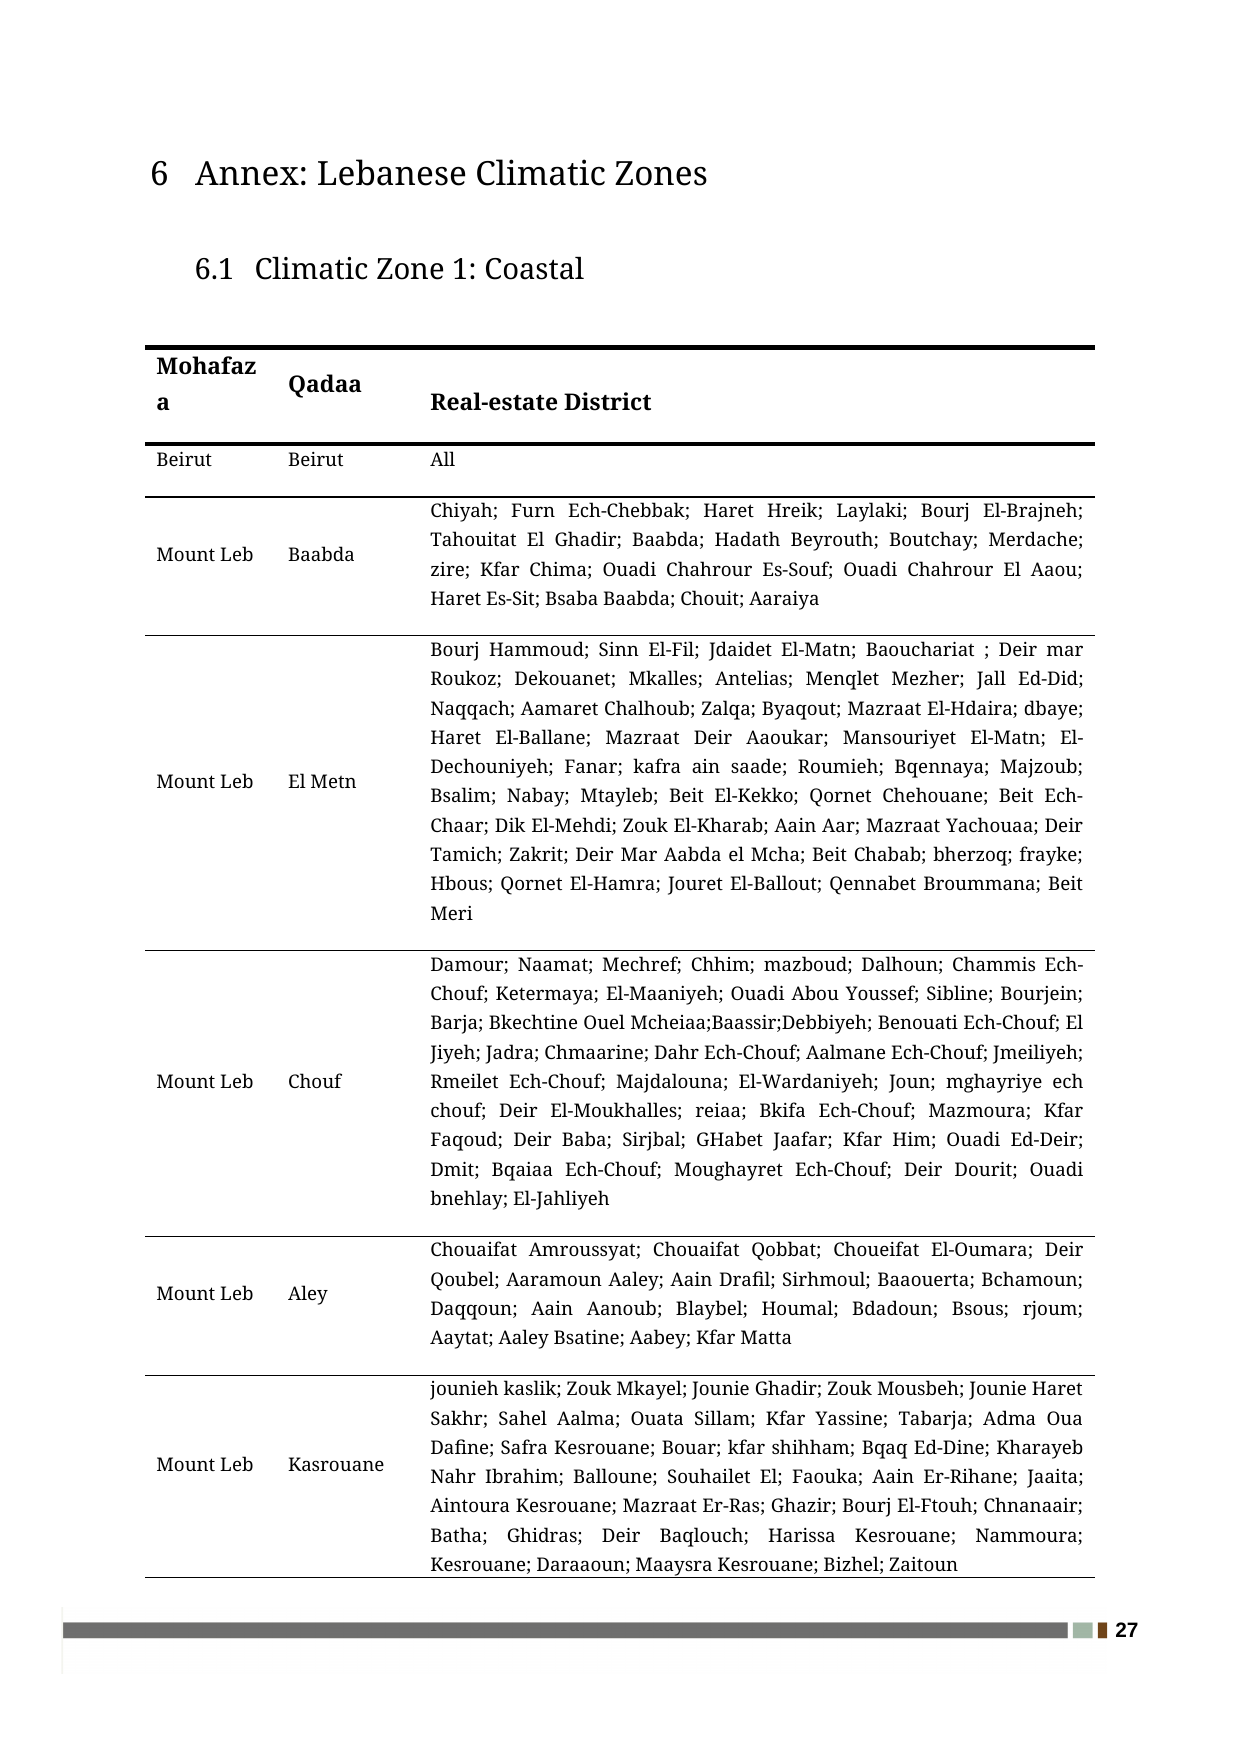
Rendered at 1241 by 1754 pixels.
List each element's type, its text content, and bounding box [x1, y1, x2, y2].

subtitle Climatic Zone 1: Coastal [194, 248, 1090, 288]
table_cell Baabda [277, 498, 419, 635]
table_cell Chouf [277, 951, 419, 1236]
table_cell Mount Leb [145, 498, 277, 635]
table_cell Mount Leb [145, 951, 277, 1236]
subtitle Annex: Lebanese Climatic Zones [150, 150, 1090, 195]
table_cell Beirut [277, 446, 419, 496]
table_header Real-estate District [419, 350, 1095, 441]
table_cell Kasrouane [277, 1376, 419, 1577]
table_cell Beirut [145, 446, 277, 496]
table_cell Chiyah; Furn Ech-Chebbak; Haret Hreik; Laylaki; Bourj El-Brajneh; Tahouitat El Ghadir; Baabda; Hadath Beyrouth; Boutchay; Merdache; zire; Kfar Chima; Ouadi Chahrour Es-Souf; Ouadi Chahrour El Aaou; Haret Es-Sit; Bsaba Baabda; Chouit; Aaraiya [419, 498, 1095, 635]
table_cell Mount Leb [145, 1237, 277, 1374]
table_cell Damour; Naamat; Mechref; Chhim; mazboud; Dalhoun; Chammis Ech-Chouf; Ketermaya; El-Maaniyeh; Ouadi Abou Youssef; Sibline; Bourjein; Barja; Bkechtine Ouel Mcheiaa;Baassir;Debbiyeh; Benouati Ech-Chouf; El Jiyeh; Jadra; Chmaarine; Dahr Ech-Chouf; Aalmane Ech-Chouf; Jmeiliyeh; Rmeilet Ech-Chouf; Majdalouna; El-Wardaniyeh; Joun; mghayriye ech chouf; Deir El-Moukhalles; reiaa; Bkifa Ech-Chouf; Mazmoura; Kfar Faqoud; Deir Baba; Sirjbal; GHabet Jaafar; Kfar Him; Ouadi Ed-Deir; Dmit; Bqaiaa Ech-Chouf; Moughayret Ech-Chouf; Deir Dourit; Ouadi bnehlay; El-Jahliyeh [419, 951, 1095, 1236]
table_cell jounieh kaslik; Zouk Mkayel; Jounie Ghadir; Zouk Mousbeh; Jounie Haret Sakhr; Sahel Aalma; Ouata Sillam; Kfar Yassine; Tabarja; Adma Oua Dafine; Safra Kesrouane; Bouar; kfar shihham; Bqaq Ed-Dine; Kharayeb Nahr Ibrahim; Balloune; Souhailet El; Faouka; Aain Er-Rihane; Jaaita; Aintoura Kesrouane; Mazraat Er-Ras; Ghazir; Bourj El-Ftouh; Chnanaair; Batha; Ghidras; Deir Baqlouch; Harissa Kesrouane; Nammoura; Kesrouane; Daraaoun; Maaysra Kesrouane; Bizhel; Zaitoun [419, 1376, 1095, 1577]
table_header Mohafaza [145, 350, 277, 441]
picture [61, 1607, 1108, 1674]
table_cell Mount Leb [145, 636, 277, 950]
table_header Qadaa [277, 350, 419, 441]
table_cell Chouaifat Amroussyat; Chouaifat Qobbat; Choueifat El-Oumara; Deir Qoubel; Aaramoun Aaley; Aain Drafil; Sirhmoul; Baaouerta; Bchamoun; Daqqoun; Aain Aanoub; Blaybel; Houmal; Bdadoun; Bsous; rjoum; Aaytat; Aaley Bsatine; Aabey; Kfar Matta [419, 1237, 1095, 1374]
table_cell Mount Leb [145, 1376, 277, 1577]
table_cell Bourj Hammoud; Sinn El-Fil; Jdaidet El-Matn; Baouchariat ; Deir mar Roukoz; Dekouanet; Mkalles; Antelias; Menqlet Mezher; Jall Ed-Did; Naqqach; Aamaret Chalhoub; Zalqa; Byaqout; Mazraat El-Hdaira; dbaye; Haret El-Ballane; Mazraat Deir Aaoukar; Mansouriyet El-Matn; El-Dechouniyeh; Fanar; kafra ain saade; Roumieh; Bqennaya; Majzoub; Bsalim; Nabay; Mtayleb; Beit El-Kekko; Qornet Chehouane; Beit Ech-Chaar; Dik El-Mehdi; Zouk El-Kharab; Aain Aar; Mazraat Yachouaa; Deir Tamich; Zakrit; Deir Mar Aabda el Mcha; Beit Chabab; bherzoq; frayke; Hbous; Qornet El-Hamra; Jouret El-Ballout; Qennabet Broummana; Beit Meri [419, 636, 1095, 950]
table_cell All [419, 446, 1095, 496]
table_cell Aley [277, 1237, 419, 1374]
table_cell El Metn [277, 636, 419, 950]
